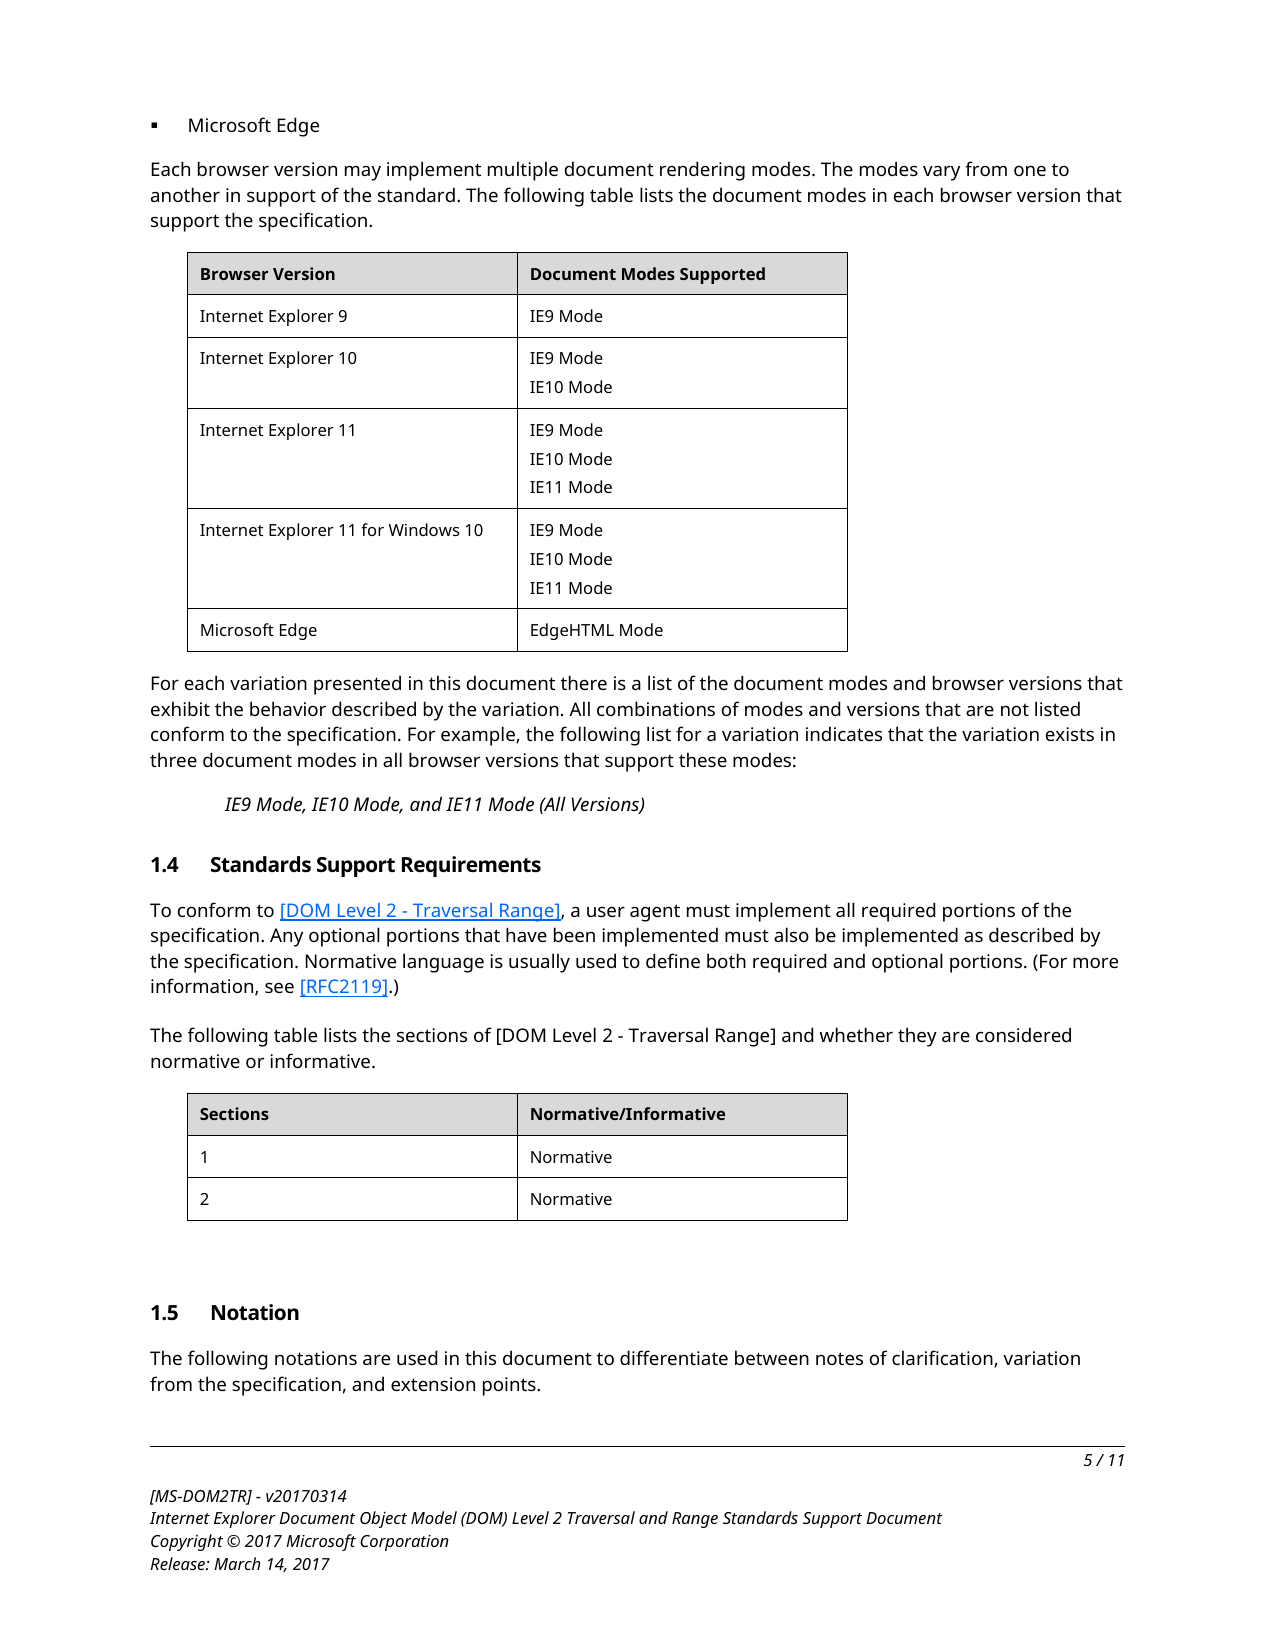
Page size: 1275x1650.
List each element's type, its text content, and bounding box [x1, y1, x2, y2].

table_cell Normative [518, 1136, 847, 1177]
table_cell 1 [188, 1136, 517, 1177]
table_header Sections [188, 1094, 517, 1135]
table_header Browser Version [188, 253, 517, 294]
table_cell IE9 Mode IE10 Mode [518, 338, 847, 408]
table_cell Internet Explorer 11 for Windows 10 [188, 509, 517, 608]
table_cell IE9 Mode [518, 295, 847, 337]
table_cell IE9 Mode IE10 Mode IE11 Mode [518, 409, 847, 508]
text To conform to [DOM Level 2 - Traversal Range], a user agent must implement all required portions of the specification. Any optional portions that have been implemented must also be implemented as described by the specification. Normative language is usually used to define both required and optional portions. (For more information, see [RFC2119].) [150, 897, 1125, 999]
table_cell EdgeHTML Mode [518, 609, 847, 651]
text Each browser version may implement multiple document rendering modes. The modes vary from one to another in support of the standard. The following table lists the document modes in each browser version that support the specification. [150, 157, 1125, 233]
table_cell Internet Explorer 11 [188, 409, 517, 508]
subtitle Standards Support Requirements [150, 850, 1125, 878]
table_cell 2 [188, 1178, 517, 1219]
table_header Document Modes Supported [518, 253, 847, 294]
table_cell IE9 Mode IE10 Mode IE11 Mode [518, 509, 847, 608]
table_cell Internet Explorer 9 [188, 295, 517, 337]
text The following notations are used in this document to differentiate between notes of clarification, variation from the specification, and extension points. [150, 1345, 1125, 1396]
text The following table lists the sections of [DOM Level 2 - Traversal Range] and whether they are considered normative or informative. [150, 1023, 1125, 1074]
text IE9 Mode, IE10 Mode, and IE11 Mode (All Versions) [225, 791, 1125, 817]
text For each variation presented in this document there is a list of the document modes and browser versions that exhibit the behavior described by the variation. All combinations of modes and versions that are not listed conform to the specification. For example, the following list for a variation indicates that the variation exists in three document modes in all browser versions that support these modes: [150, 670, 1125, 772]
table_cell Microsoft Edge [188, 609, 517, 651]
list Microsoft Edge [150, 112, 1125, 138]
table_header Normative/Informative [518, 1094, 847, 1135]
table_cell Normative [518, 1178, 847, 1219]
subtitle Notation [150, 1298, 1125, 1327]
table_cell Internet Explorer 10 [188, 338, 517, 408]
